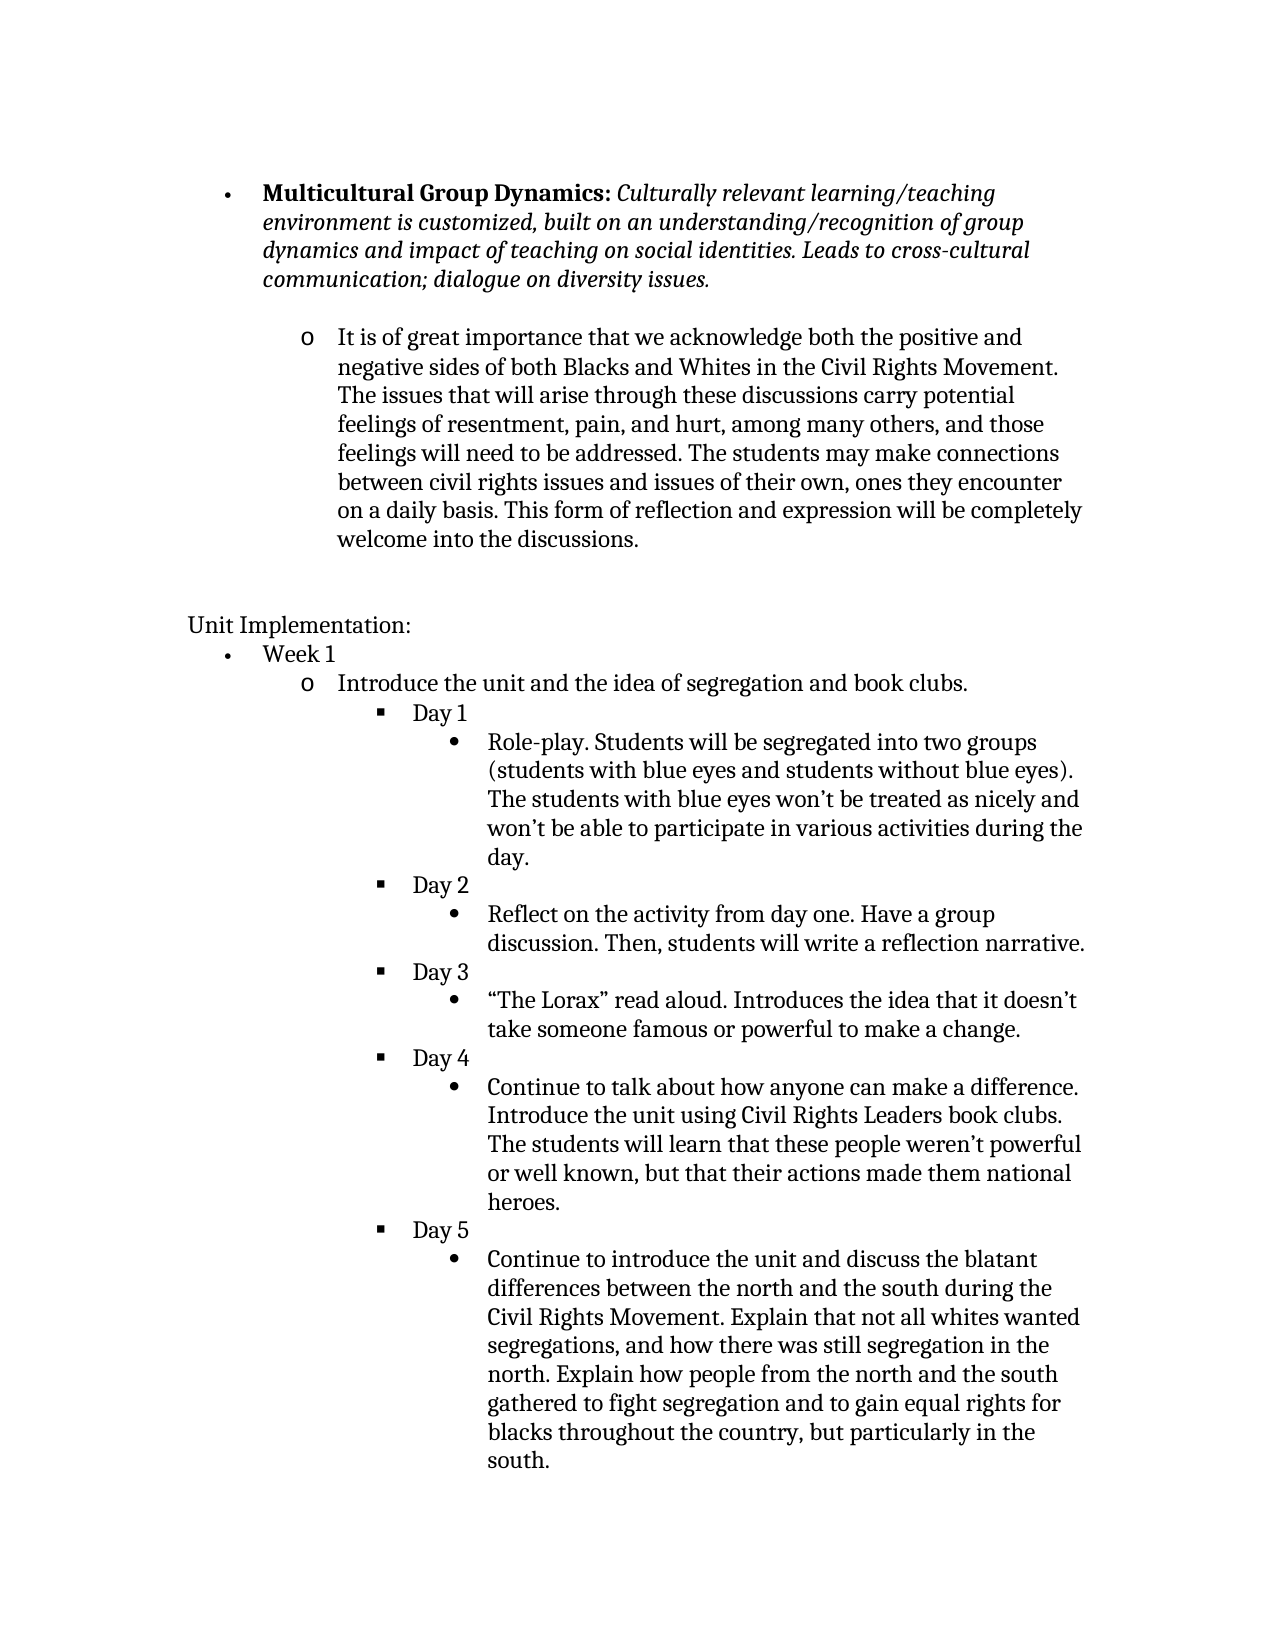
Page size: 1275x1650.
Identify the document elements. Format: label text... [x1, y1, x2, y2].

list Day 2 [375, 871, 1087, 900]
list It is of great importance that we acknowledge both the positive and negative sides of both Blacks and Whites in the Civil Rights Movement. The issues that will arise through these discussions carry potential feelings of resentment, pain, and hurt, among many others, and those feelings will need to be addressed. The students may make connections between civil rights issues and issues of their own, ones they encounter on a daily basis. This form of reflection and expression will be completely welcome into the discussions. [300, 322, 1087, 554]
list Multicultural Group Dynamics: Culturally relevant learning/teaching environment is customized, built on an understanding/recognition of group dynamics and impact of teaching on social identities. Leads to cross-cultural communication; dialogue on diversity issues. [225, 179, 1087, 294]
list Week 1 [225, 640, 1087, 669]
list “The Lorax” read aloud. Introduces the idea that it doesn’t take someone famous or powerful to make a change. [450, 986, 1087, 1044]
list Continue to talk about how anyone can make a difference. Introduce the unit using Civil Rights Leaders book clubs. The students will learn that these people weren’t powerful or well known, but that their actions made them national heroes. [450, 1072, 1087, 1216]
list Role-play. Students will be segregated into two groups (students with blue eyes and students without blue eyes). The students with blue eyes won’t be treated as nicely and won’t be able to participate in various activities during the day. [450, 727, 1087, 871]
list Introduce the unit and the idea of segregation and book clubs. [300, 669, 1087, 699]
text Unit Implementation: [187, 611, 1087, 640]
list Continue to introduce the unit and discuss the blatant differences between the north and the south during the Civil Rights Movement. Explain that not all whites wanted segregations, and how there was still segregation in the north. Explain how people from the north and the south gathered to fight segregation and to gain equal rights for blacks throughout the country, but particularly in the south. [450, 1245, 1087, 1475]
list Day 3 [375, 957, 1087, 986]
list Day 5 [375, 1216, 1087, 1245]
list Day 4 [375, 1044, 1087, 1072]
list Reflect on the activity from day one. Have a group discussion. Then, students will write a reflection narrative. [450, 900, 1087, 957]
list Day 1 [375, 699, 1087, 727]
